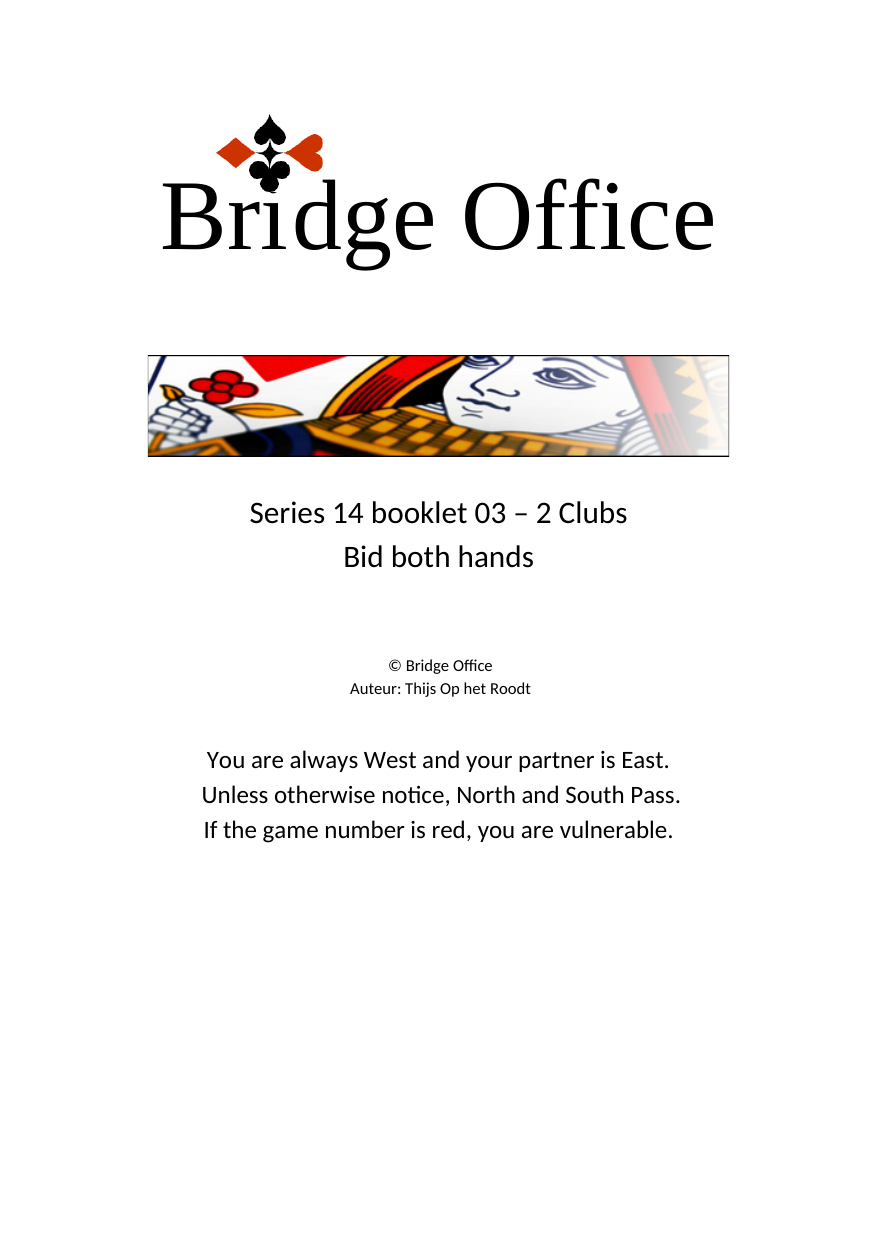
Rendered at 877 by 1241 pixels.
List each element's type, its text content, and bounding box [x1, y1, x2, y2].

picture [147, 355, 730, 457]
text Series 14 booklet 03 – 2 Clubs [148, 493, 729, 531]
text Auteur: Thijs Op het Roodt You are always West and your partner is East. [148, 678, 729, 775]
text © Bridge Office [148, 655, 729, 676]
picture [215, 113, 323, 192]
text Unless otherwise notice, North and South Pass. [148, 779, 729, 810]
text Bid both hands [148, 537, 729, 575]
text If the game number is red, you are vulnerable. [148, 814, 729, 845]
